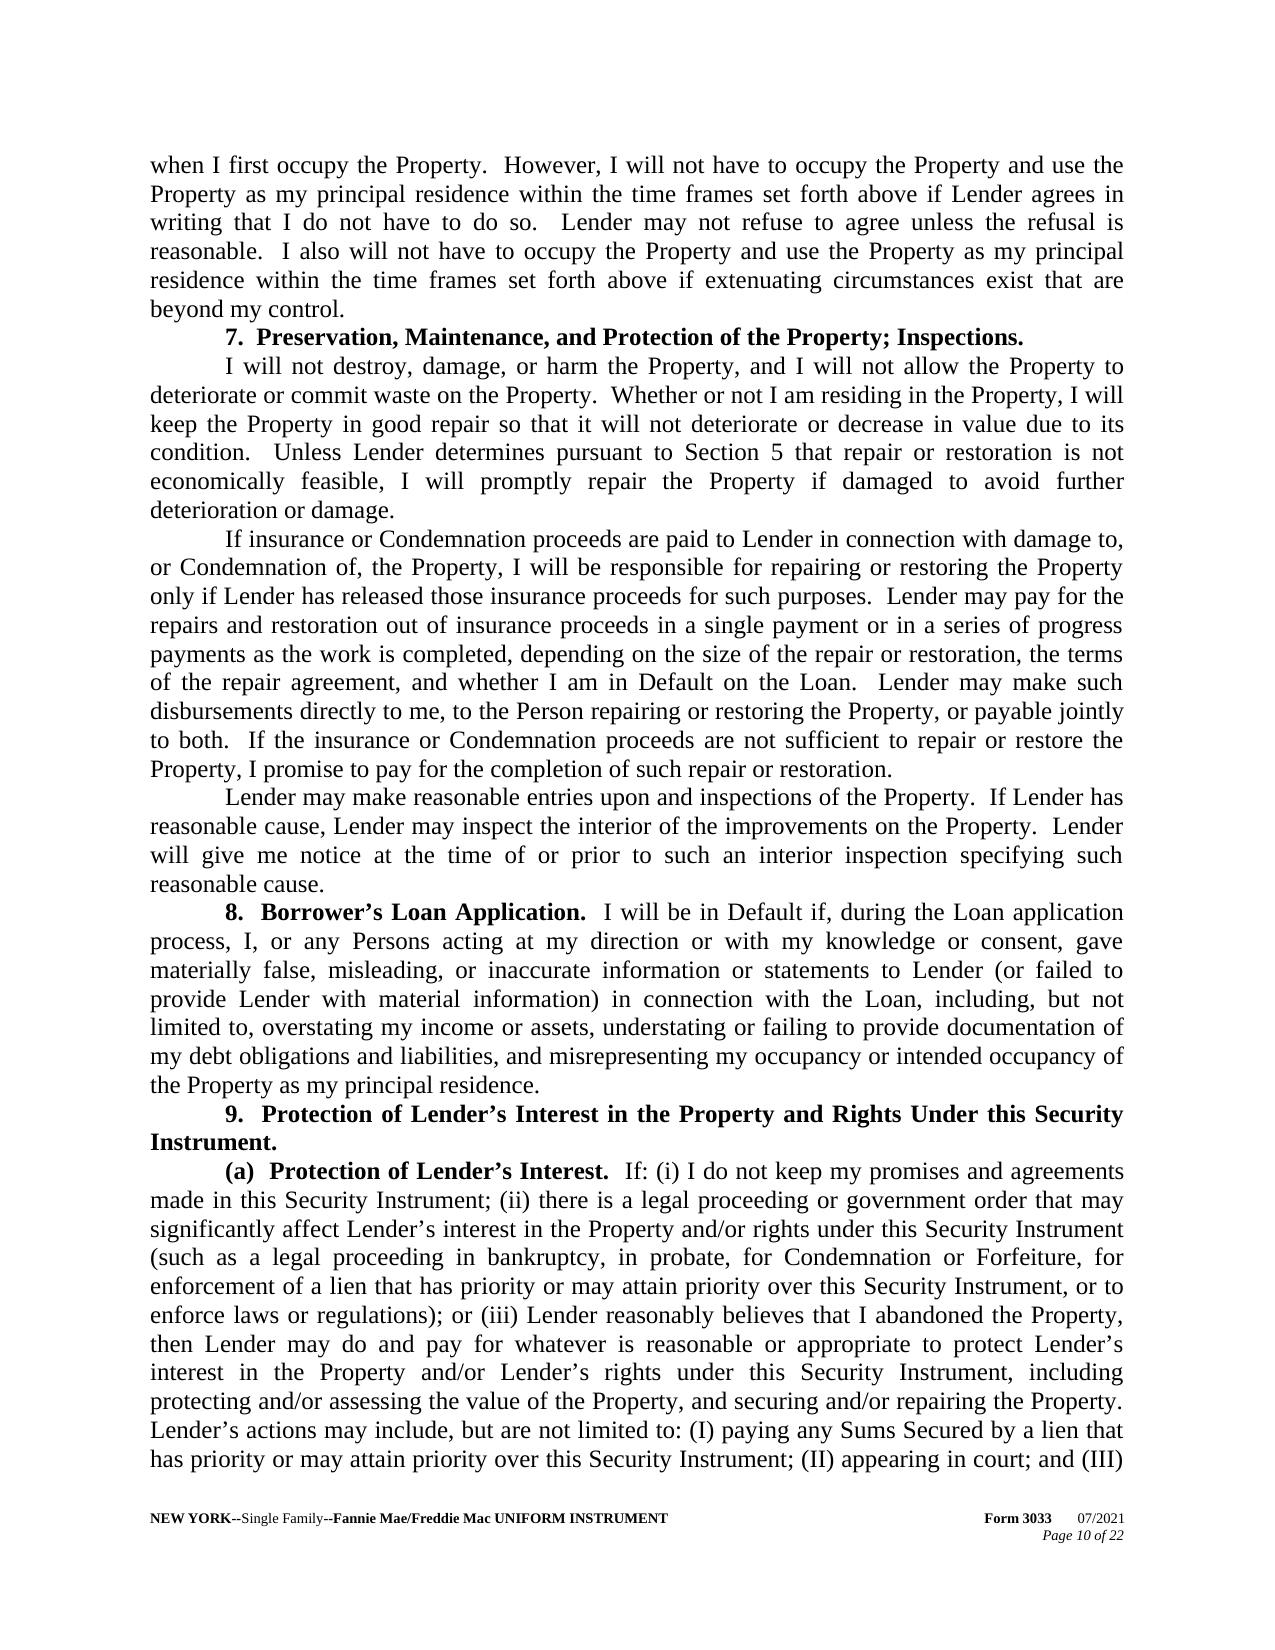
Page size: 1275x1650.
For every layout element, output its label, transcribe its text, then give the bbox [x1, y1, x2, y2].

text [150, 150, 1125, 322]
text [150, 1156, 1125, 1472]
list I will not destroy, damage, or harm the Property, and I will not allow the Property to deteriorate or commit waste on the Property. Whether or not I am residing in the Property, I will keep the Property in good repair so that it will not deteriorate or decrease in value due to its condition. Unless Lender determines pursuant to Section 5 that repair or restoration is not economically feasible, I will promptly repair the Property if damaged to avoid further deterioration or damage. [150, 351, 1125, 524]
list Lender may make reasonable entries upon and inspections of the Property. If Lender has reasonable cause, Lender may inspect the interior of the improvements on the Property. Lender will give me notice at the time of or prior to such an interior inspection specifying such reasonable cause. [150, 782, 1125, 897]
text 8. Borrower’s Loan Application. I will be in Default if, during the Loan application process, I, or any Persons acting at my direction or with my knowledge or consent, gave materially false, misleading, or inaccurate information or statements to Lender (or failed to provide Lender with material information) in connection with the Loan, including, but not limited to, overstating my income or assets, understating or failing to provide documentation of my debt obligations and liabilities, and misrepresenting my occupancy or intended occupancy of the Property as my principal residence. [150, 897, 1125, 1099]
text 9. Protection of Lender’s Interest in the Property and Rights Under this Security Instrument. [150, 1099, 1125, 1156]
list If insurance or Condemnation proceeds are paid to Lender in connection with damage to, or Condemnation of, the Property, I will be responsible for repairing or restoring the Property only if Lender has released those insurance proceeds for such purposes. Lender may pay for the repairs and restoration out of insurance proceeds in a single payment or in a series of progress payments as the work is completed, depending on the size of the repair or restoration, the terms of the repair agreement, and whether I am in Default on the Loan. Lender may make such disbursements directly to me, to the Person repairing or restoring the Property, or payable jointly to both. If the insurance or Condemnation proceeds are not sufficient to repair or restore the Property, I promise to pay for the completion of such repair or restoration. [150, 524, 1125, 782]
text 7. Preservation, Maintenance, and Protection of the Property; Inspections. [150, 322, 1125, 351]
